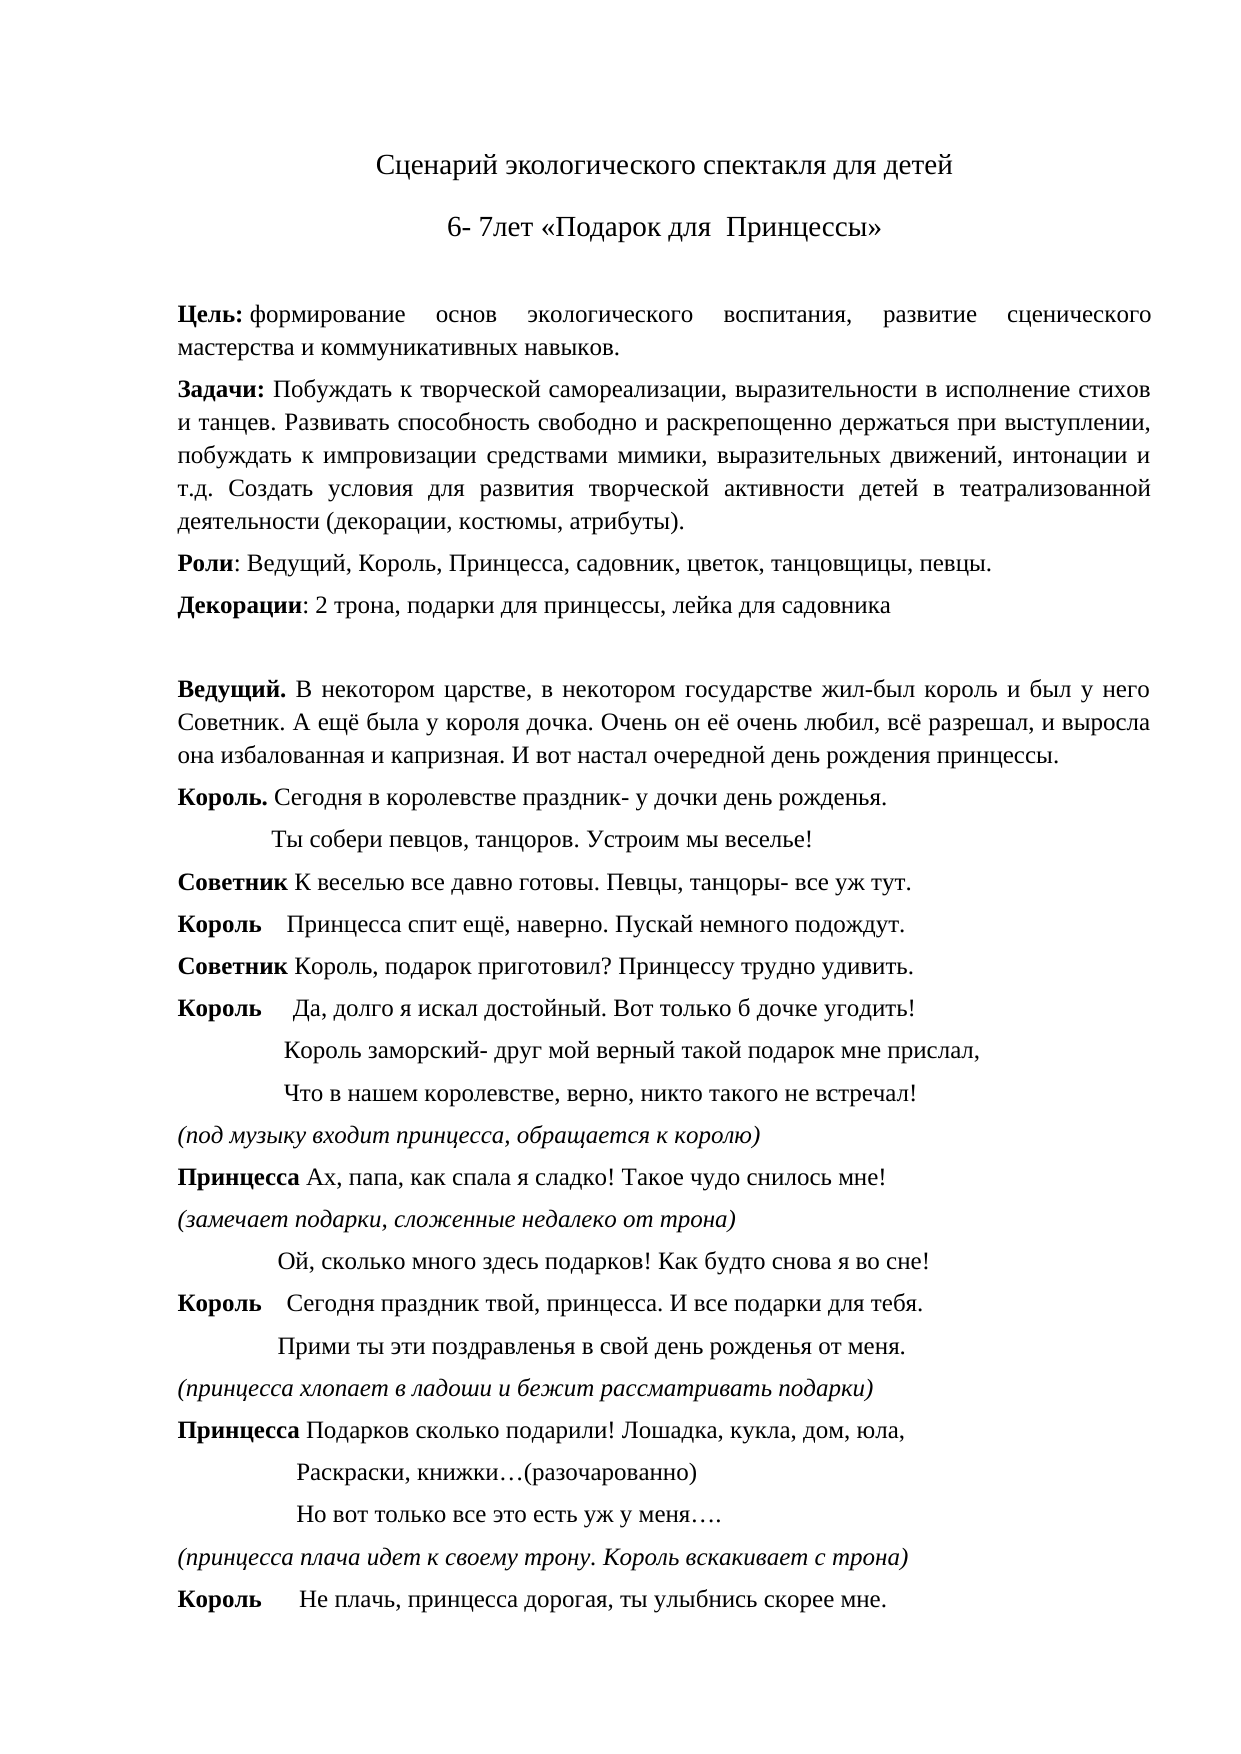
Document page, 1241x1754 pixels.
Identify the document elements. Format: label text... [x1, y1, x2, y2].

text Король Да, долго я искал достойный. Вот только б дочке угодить! [177, 989, 1152, 1022]
text Сценарий экологического спектакля для детей [177, 134, 1152, 181]
text Ты собери певцов, танцоров. Устроим мы веселье! [177, 820, 1152, 853]
text Король Сегодня праздник твой, принцесса. И все подарки для тебя. [177, 1284, 1152, 1317]
text Советник Король, подарок приготовил? Принцессу трудно удивить. [177, 947, 1152, 980]
text (замечает подарки, сложенные недалеко от трона) [177, 1200, 1152, 1233]
text Ой, сколько много здесь подарков! Как будто снова я во сне! [177, 1242, 1152, 1275]
text 6- 7лет «Подарок для Принцессы» [177, 196, 1152, 243]
text Советник К веселью все давно готовы. Певцы, танцоры- все уж тут. [177, 863, 1152, 895]
text Задачи: Побуждать к творческой самореализации, выразительности в исполнение стихов и танцев. Развивать способность свободно и раскрепощенно держаться при выступлении, побуждать к импровизации средствами мимики, выразительных движений, интонации и т.д. Создать условия для развития творческой активности детей в театрализованной деятельности (декорации, костюмы, атрибуты). [177, 370, 1152, 534]
text (принцесса плача идет к своему трону. Король вскакивает с трона) [177, 1538, 1152, 1570]
text Что в нашем королевстве, верно, никто такого не встречал! [177, 1073, 1152, 1106]
text (под музыку входит принцесса, обращается к королю) [177, 1116, 1152, 1148]
text Роли: Ведущий, Король, Принцесса, садовник, цветок, танцовщицы, певцы. [177, 544, 1152, 577]
text Но вот только все это есть уж у меня…. [177, 1495, 1152, 1528]
text Король Принцесса спит ещё, наверно. Пускай немного подождут. [177, 905, 1152, 938]
text Король Не плачь, принцесса дорогая, ты улыбнись скорее мне. [177, 1580, 1152, 1613]
text Декорации: 2 трона, подарки для принцессы, лейка для садовника [177, 586, 1152, 619]
text Ведущий. В некотором царстве, в некотором государстве жил-был король и был у него Советник. А ещё была у короля дочка. Очень он её очень любил, всё разрешал, и выросла она избалованная и капризная. И вот настал очередной день рождения принцессы. [177, 670, 1152, 769]
text Раскраски, книжки…(разочарованно) [177, 1453, 1152, 1486]
text Принцесса Подарков сколько подарили! Лошадка, кукла, дом, юла, [177, 1411, 1152, 1444]
text Король заморский- друг мой верный такой подарок мне прислал, [177, 1031, 1152, 1064]
text Прими ты эти поздравленья в свой день рожденья от меня. [177, 1327, 1152, 1359]
text Цель: формирование основ экологического воспитания, развитие сценического мастерства и коммуникативных навыков. [177, 295, 1152, 361]
text Принцесса Ах, папа, как спала я сладко! Такое чудо снилось мне! [177, 1158, 1152, 1191]
text Король. Сегодня в королевстве праздник- у дочки день рожденья. [177, 778, 1152, 811]
text (принцесса хлопает в ладоши и бежит рассматривать подарки) [177, 1369, 1152, 1402]
